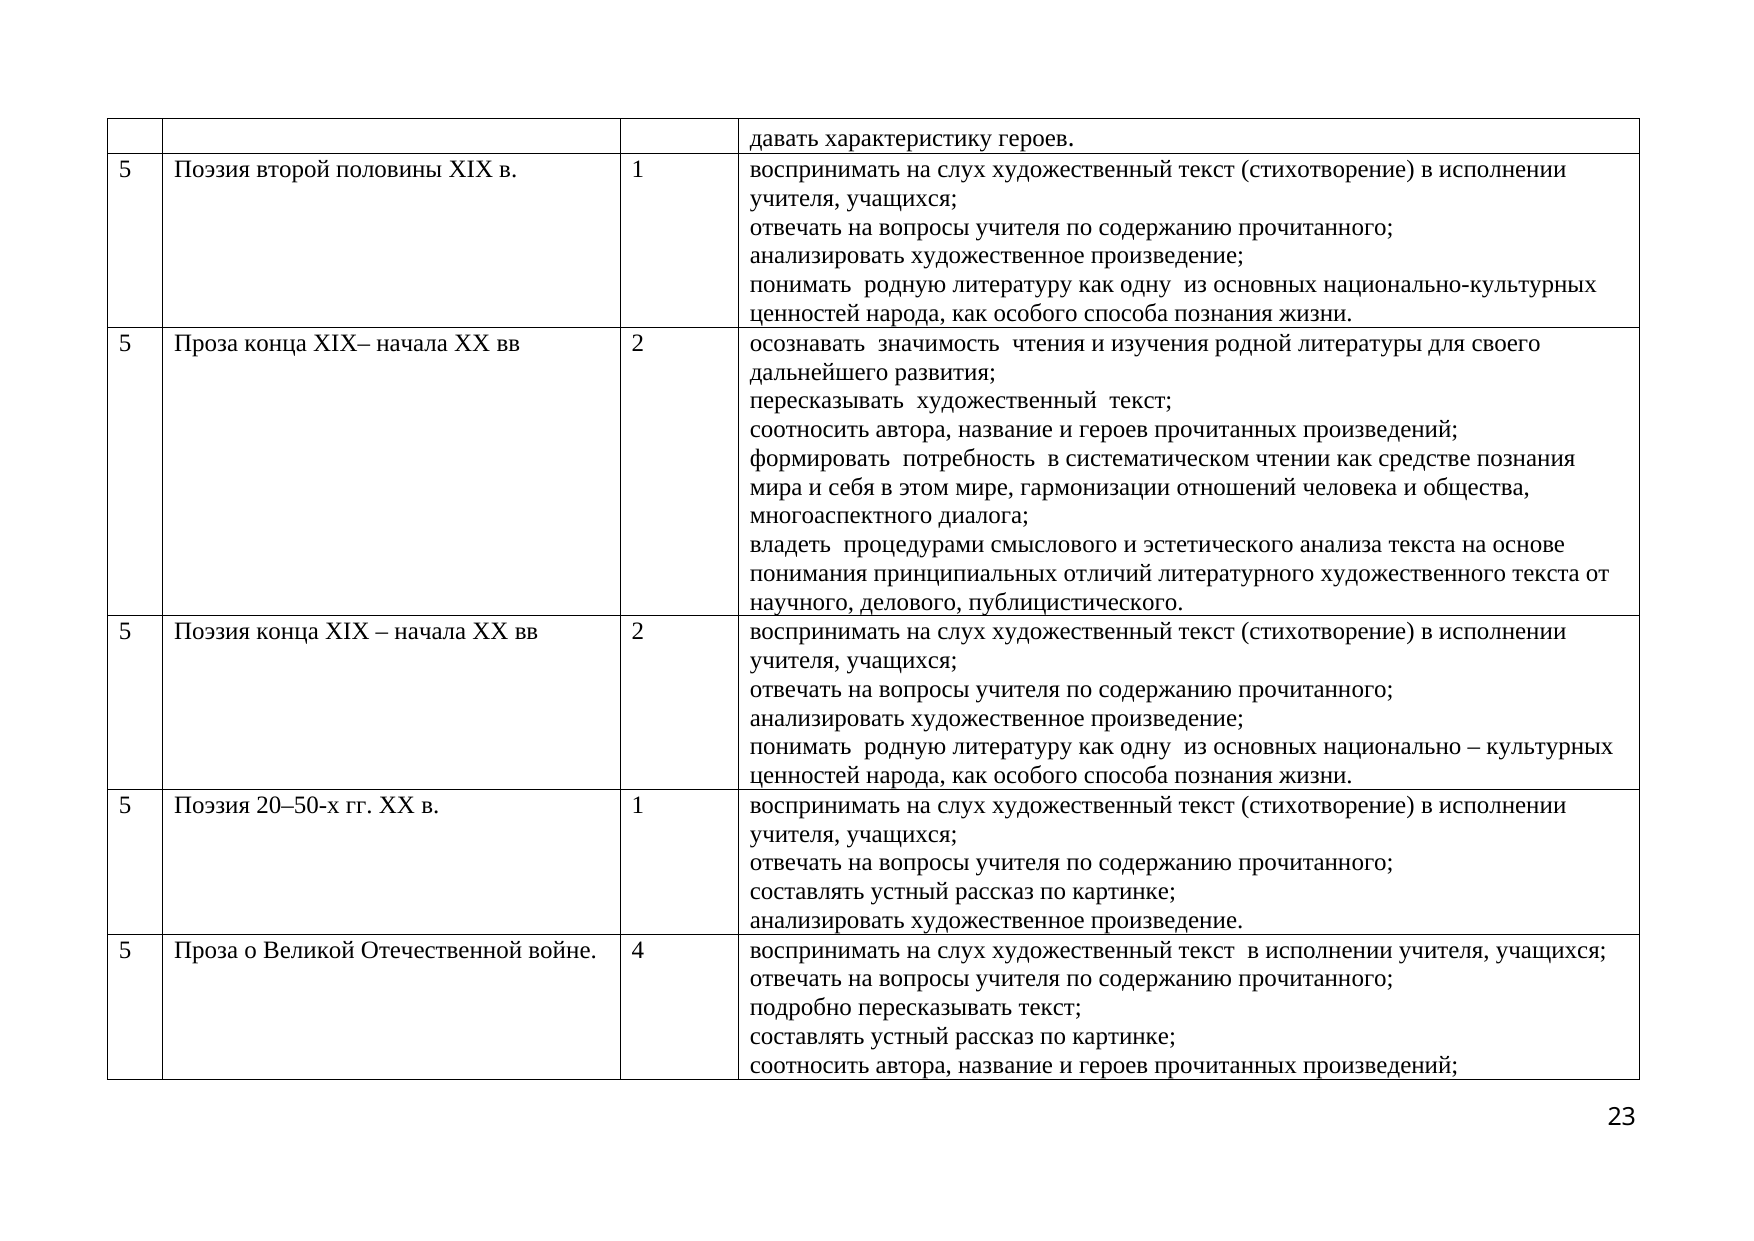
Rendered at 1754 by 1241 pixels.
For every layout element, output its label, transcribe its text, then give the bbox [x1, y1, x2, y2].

table_cell 5 [108, 616, 162, 789]
table_cell воспринимать на слух художественный текст (стихотворение) в исполнении учителя, учащихся; отвечать на вопросы учителя по содержанию прочитанного; анализировать художественное произведение; понимать родную литературу как одну из основных национально – культурных ценностей народа, как особого способа познания жизни. [739, 616, 1639, 789]
table_cell Поэзия 20–50-х гг. XX в. [163, 790, 620, 934]
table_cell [739, 119, 1639, 153]
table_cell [163, 119, 620, 153]
table_cell 4 [621, 935, 738, 1078]
table_cell 5 [108, 935, 162, 1078]
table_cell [739, 935, 1639, 1078]
table_cell Проза конца XIX– начала XX вв [163, 328, 620, 615]
table_cell 3 [621, 119, 738, 153]
table_cell 1 [621, 790, 738, 934]
table_cell 5 [108, 119, 162, 153]
table_cell 2 [621, 616, 738, 789]
table_cell 5 [108, 790, 162, 934]
table_cell 5 [108, 328, 162, 615]
table_cell Поэзия второй половины XIX в. [163, 154, 620, 327]
table_cell 1 [621, 154, 738, 327]
table_cell воспринимать на слух художественный текст (стихотворение) в исполнении учителя, учащихся; отвечать на вопросы учителя по содержанию прочитанного; составлять устный рассказ по картинке; анализировать художественное произведение. [739, 790, 1639, 934]
table_cell 2 [621, 328, 738, 615]
table_cell Поэзия конца XIX – начала XX вв [163, 616, 620, 789]
table_cell осознавать значимость чтения и изучения родной литературы для своего дальнейшего развития; пересказывать художественный текст; соотносить автора, название и героев прочитанных произведений; формировать потребность в систематическом чтении как средстве познания мира и себя в этом мире, гармонизации отношений человека и общества, многоаспектного диалога; владеть процедурами смыслового и эстетического анализа текста на основе понимания принципиальных отличий литературного художественного текста от научного, делового, публицистического. [739, 328, 1639, 615]
table_cell 5 [108, 154, 162, 327]
table_cell воспринимать на слух художественный текст (стихотворение) в исполнении учителя, учащихся; отвечать на вопросы учителя по содержанию прочитанного; анализировать художественное произведение; понимать родную литературу как одну из основных национально-культурных ценностей народа, как особого способа познания жизни. [739, 154, 1639, 327]
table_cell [163, 935, 620, 1078]
